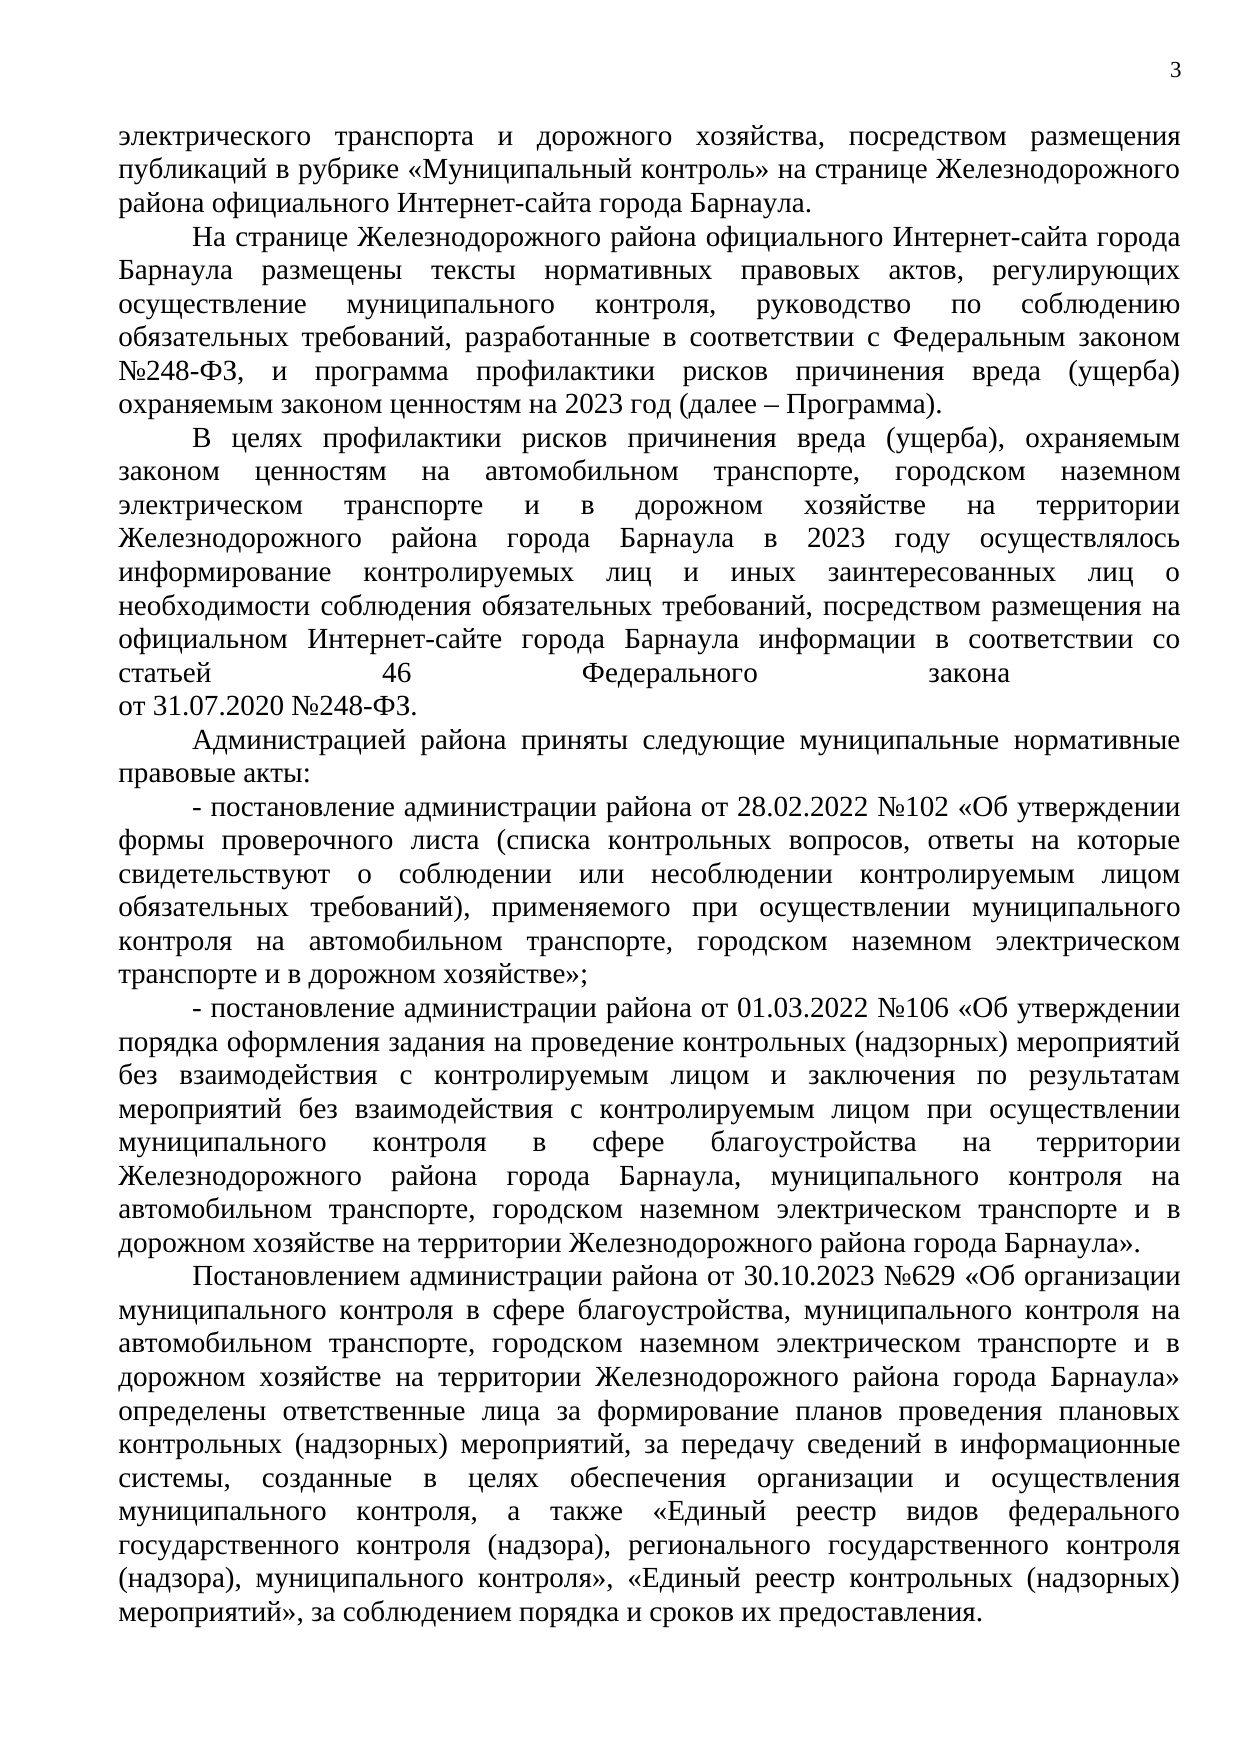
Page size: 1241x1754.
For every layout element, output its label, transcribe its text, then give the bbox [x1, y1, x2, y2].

text Постановлением администрации района от 30.10.2023 №629 «Об организации муниципального контроля в сфере благоустройства, муниципального контроля на автомобильном транспорте, городском наземном электрическом транспорте и в дорожном хозяйстве на территории Железнодорожного района города Барнаула» определены ответственные лица за формирование планов проведения плановых контрольных (надзорных) мероприятий, за передачу сведений в информационные системы, созданные в целях обеспечения организации и осуществления муниципального контроля, а также «Единый реестр видов федерального государственного контроля (надзора), регионального государственного контроля (надзора), муниципального контроля», «Единый реестр контрольных (надзорных) мероприятий», за соблюдением порядка и сроков их предоставления. [118, 1258, 1181, 1627]
text На странице Железнодорожного района официального Интернет-сайта города Барнаула размещены тексты нормативных правовых актов, регулирующих осуществление муниципального контроля, руководство по соблюдению обязательных требований, разработанные в соответствии с Федеральным законом №248-ФЗ, и программа профилактики рисков причинения вреда (ущерба) охраняемым законом ценностям на 2023 год (далее – Программа). [118, 219, 1181, 420]
text - постановление администрации района от 01.03.2022 №106 «Об утверждении порядка оформления задания на проведение контрольных (надзорных) мероприятий без взаимодействия с контролируемым лицом и заключения по результатам мероприятий без взаимодействия с контролируемым лицом при осуществлении муниципального контроля в сфере благоустройства на территории Железнодорожного района города Барнаула, муниципального контроля на автомобильном транспорте, городском наземном электрическом транспорте и в дорожном хозяйстве на территории Железнодорожного района города Барнаула». [118, 990, 1181, 1258]
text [118, 118, 1181, 219]
text Администрацией района приняты следующие муниципальные нормативные правовые акты: [118, 722, 1181, 789]
text В целях профилактики рисков причинения вреда (ущерба), охраняемым законом ценностям на автомобильном транспорте, городском наземном электрическом транспорте и в дорожном хозяйстве на территории Железнодорожного района города Барнаула в 2023 году осуществлялось информирование контролируемых лиц и иных заинтересованных лиц о необходимости соблюдения обязательных требований, посредством размещения на официальном Интернет-сайте города Барнаула информации в соответствии со статьей 46 Федерального закона от 31.07.2020 №248-ФЗ. [118, 420, 1181, 722]
text - постановление администрации района от 28.02.2022 №102 «Об утверждении формы проверочного листа (списка контрольных вопросов, ответы на которые свидетельствуют о соблюдении или несоблюдении контролируемым лицом обязательных требований), применяемого при осуществлении муниципального контроля на автомобильном транспорте, городском наземном электрическом транспорте и в дорожном хозяйстве»; [118, 789, 1181, 990]
